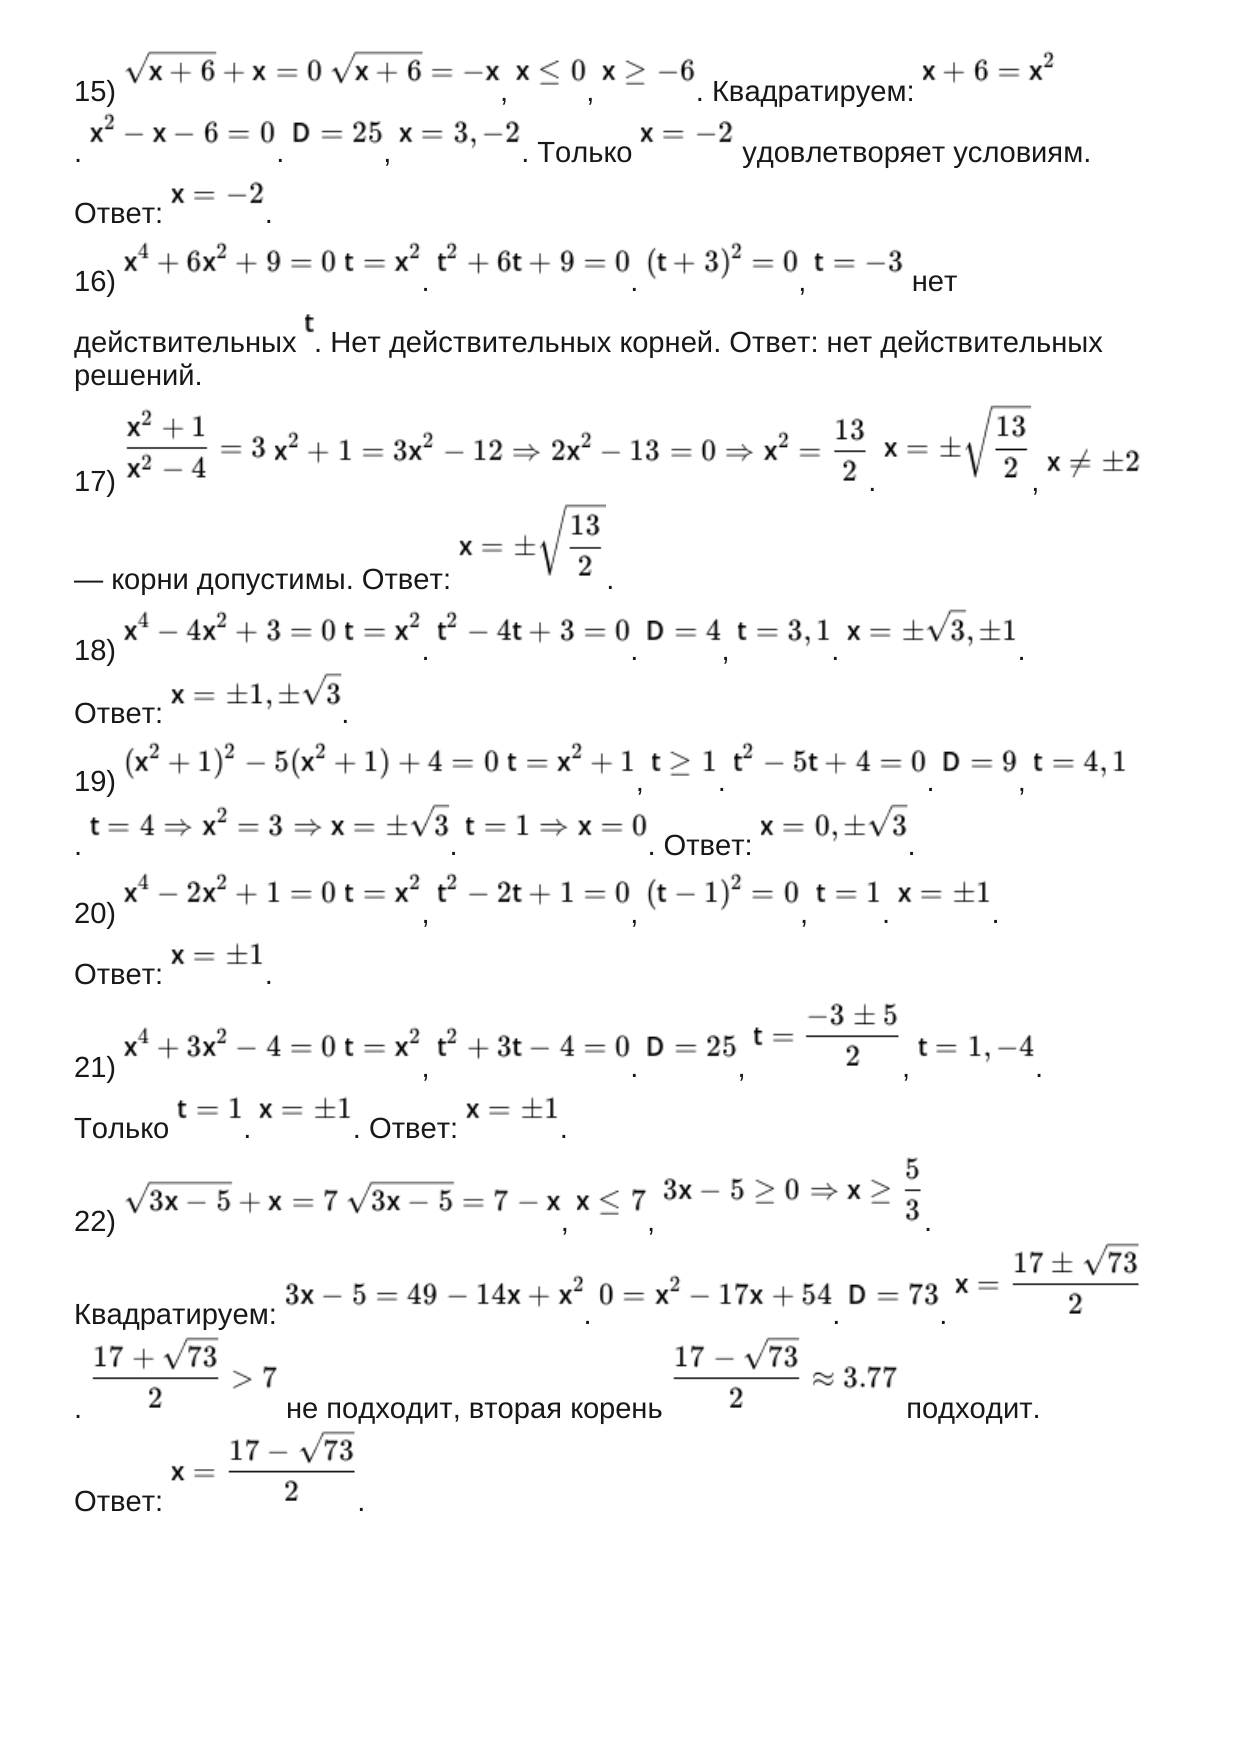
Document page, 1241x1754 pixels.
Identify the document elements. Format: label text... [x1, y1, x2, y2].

picture [733, 736, 927, 792]
picture [90, 797, 450, 856]
picture [399, 107, 521, 163]
picture [602, 46, 696, 101]
picture [171, 168, 265, 224]
picture [671, 1330, 898, 1419]
picture [437, 1022, 631, 1077]
picture [124, 236, 337, 292]
picture [737, 605, 832, 661]
picture [1033, 736, 1128, 792]
picture [816, 868, 882, 923]
picture [848, 1269, 940, 1325]
picture [274, 411, 869, 492]
picture [171, 666, 342, 724]
picture [918, 1022, 1035, 1077]
picture [171, 929, 265, 985]
picture [124, 44, 323, 101]
picture [646, 1022, 738, 1077]
picture [292, 107, 383, 163]
picture [466, 1083, 560, 1139]
picture [344, 236, 422, 292]
picture [90, 1330, 278, 1419]
picture [884, 398, 1032, 492]
picture [576, 1176, 647, 1231]
picture [344, 868, 422, 923]
picture [437, 236, 631, 292]
picture [814, 236, 904, 292]
picture [330, 44, 500, 101]
picture [898, 868, 992, 923]
picture [753, 997, 902, 1077]
picture [646, 868, 800, 923]
picture [760, 797, 908, 856]
picture [177, 1083, 243, 1139]
picture [90, 107, 276, 163]
picture [124, 868, 337, 923]
picture [507, 736, 636, 792]
picture [124, 1174, 339, 1231]
picture [124, 736, 500, 792]
picture [465, 800, 648, 856]
picture [516, 46, 587, 101]
picture [344, 1022, 422, 1077]
picture [922, 46, 1056, 101]
picture [847, 602, 1018, 661]
picture [304, 297, 314, 353]
picture [651, 736, 718, 792]
picture [124, 1022, 337, 1077]
picture [171, 1424, 358, 1512]
picture [955, 1237, 1142, 1325]
picture [942, 736, 1018, 792]
picture [437, 868, 631, 923]
picture [599, 1269, 833, 1325]
picture [437, 605, 631, 661]
picture [1047, 436, 1141, 492]
picture [459, 497, 606, 590]
picture [285, 1269, 584, 1325]
picture [344, 605, 422, 661]
picture [646, 605, 722, 661]
picture [259, 1083, 353, 1139]
picture [663, 1151, 924, 1231]
picture [646, 236, 799, 292]
picture [124, 403, 267, 492]
picture [124, 605, 337, 661]
picture [346, 1174, 561, 1231]
text 16) . . , нет действительных . Нет действительных корней. Ответ: нет действительных решений. [74, 236, 1152, 392]
picture [640, 107, 734, 163]
